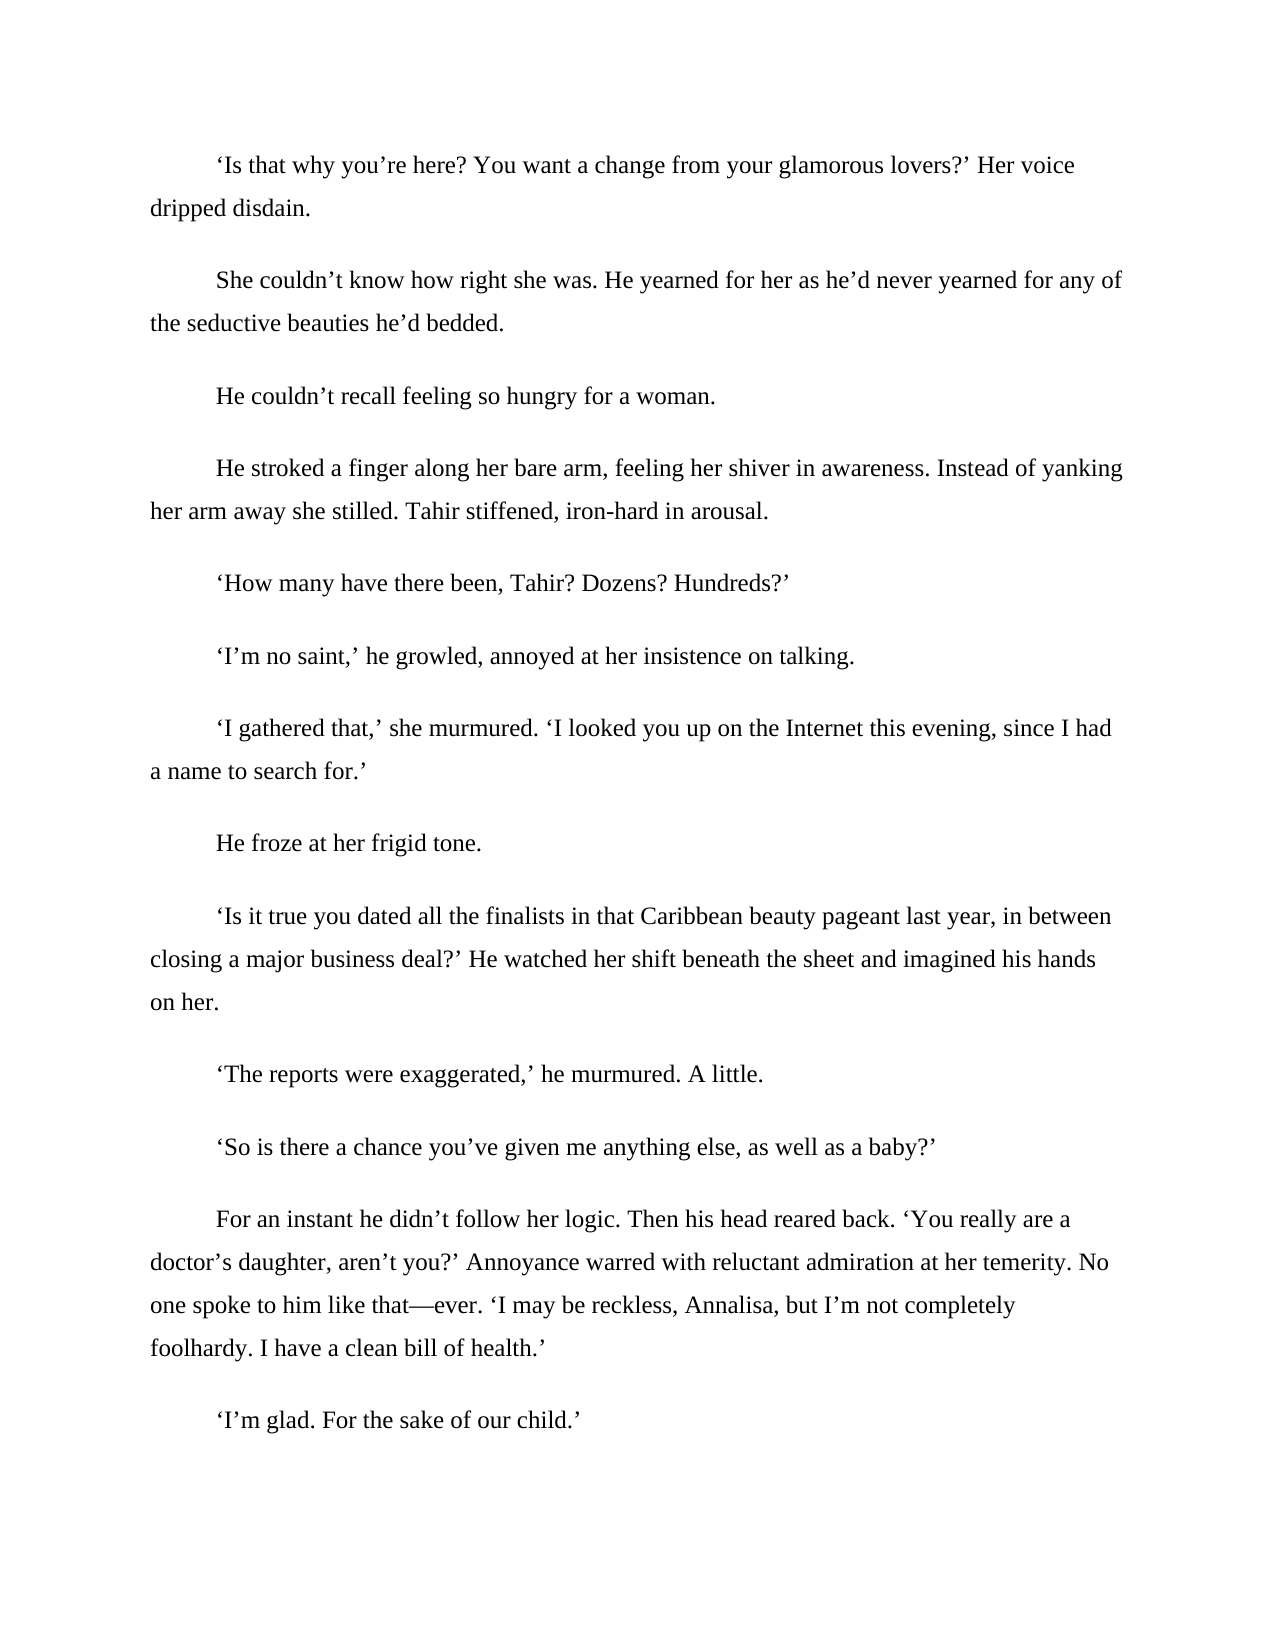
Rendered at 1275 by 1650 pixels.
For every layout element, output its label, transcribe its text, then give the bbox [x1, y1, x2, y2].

text He stroked a finger along her bare arm, feeling her shiver in awareness. Instead of yanking her arm away she stilled. Tahir stiffened, iron-hard in arousal. [150, 453, 1125, 525]
text He couldn’t recall feeling so hungry for a woman. [150, 381, 1125, 409]
text ‘I’m glad. For the sake of our child.’ [150, 1406, 1125, 1434]
text ‘Is it true you dated all the finalists in that Caribbean beauty pageant last year, in between closing a major business deal?’ He watched her shift beneath the sheet and imagined his hands on her. [150, 901, 1125, 1016]
text For an instant he didn’t follow her logic. Then his head reared back. ‘You really are a doctor’s daughter, aren’t you?’ Annoyance warred with reluctant admiration at her temerity. No one spoke to him like that—ever. ‘I may be reckless, Annalisa, but I’m not completely foolhardy. I have a clean bill of health.’ [150, 1204, 1125, 1362]
text ‘So is there a chance you’ve given me anything else, as well as a baby?’ [150, 1132, 1125, 1160]
text ‘How many have there been, Tahir? Dozens? Hundreds?’ [150, 568, 1125, 597]
text ‘The reports were exaggerated,’ he murmured. A little. [150, 1059, 1125, 1088]
text She couldn’t know how right she was. He yearned for her as he’d never yearned for any of the seductive beauties he’d bedded. [150, 265, 1125, 337]
text ‘I gathered that,’ she murmured. ‘I looked you up on the Internet this evening, since I had a name to search for.’ [150, 713, 1125, 785]
text ‘Is that why you’re here? You want a change from your glamorous lovers?’ Her voice dripped disdain. [150, 150, 1125, 222]
text ‘I’m no saint,’ he growled, annoyed at her insistence on talking. [150, 641, 1125, 669]
text He froze at her frigid tone. [150, 828, 1125, 857]
